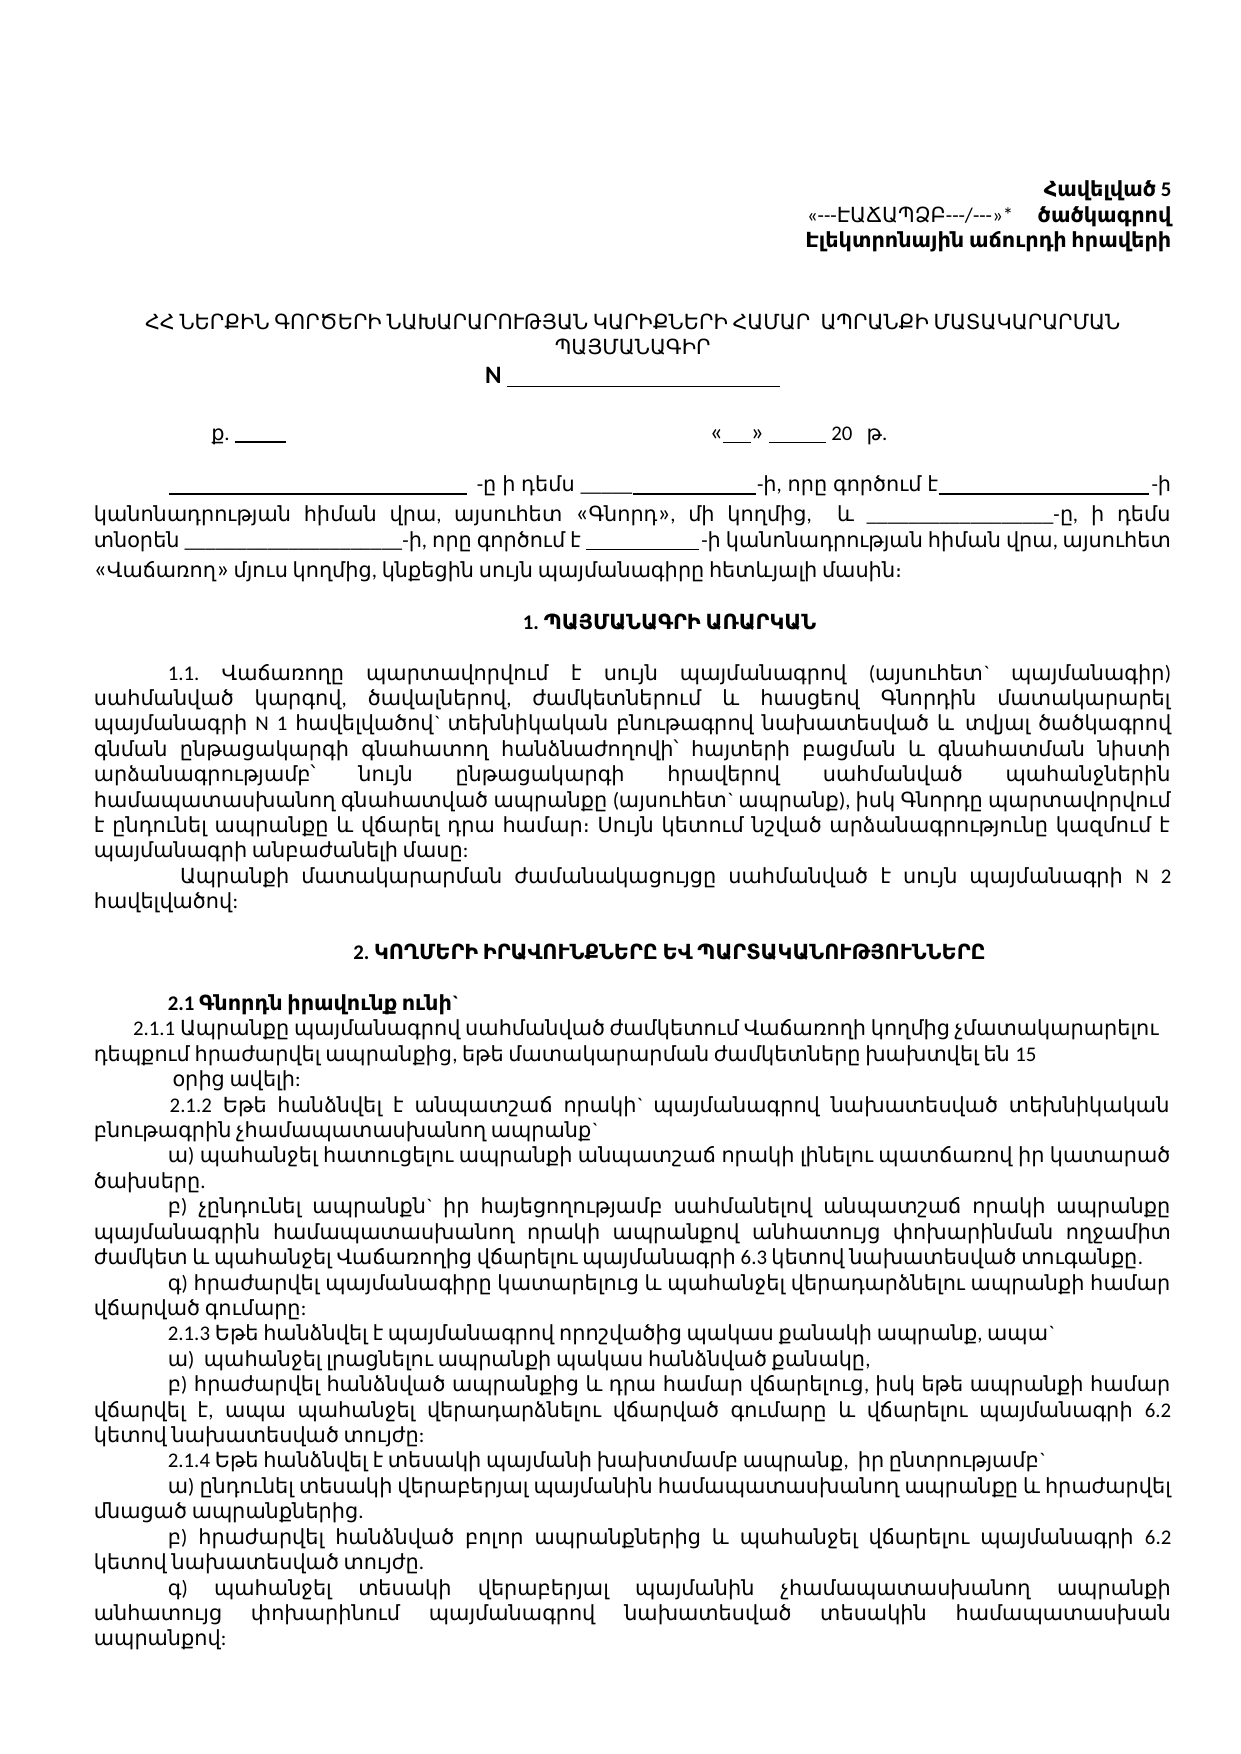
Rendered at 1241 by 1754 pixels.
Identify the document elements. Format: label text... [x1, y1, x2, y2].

text 2.1.4 Եթե հանձնվել է տեսակի պայմանի խախտմամբ ապրանք, իր ընտրությամբ` [94, 1448, 1171, 1473]
text -ը ի դեմս _____ -ի, որը գործում է -ի կանոնադրության հիման վրա, այսուհետ «Գնորդ», մի կողմից, և __________________-ը, ի դեմս տնօրեն _____________________-ի, որը գործում է -ի կանոնադրության հիման վրա, այսուհետ «Վաճառող» մյուս կողմից, կնքեցին սույն պայմանագիրը հետևյալի մասին։ [94, 472, 1171, 583]
text 1.1. Վաճառողը պարտավորվում է սույն պայմանագրով (այսուհետ` պայմանագիր) սահմանված կարգով, ծավալներով, ժամկետներում և հասցեով Գնորդին մատակարարել պայմանագրի N 1 հավելվածով` տեխնիկական բնութագրով նախատեսված և տվյալ ծածկագրով գնման ընթացակարգի գնահատող հանձնաժողովի՝ հայտերի բացման և գնահատման նիստի արձանագրությամբ՝ նույն ընթացակարգի հրավերով սահմանված պահանջներին համապատասխանող գնահատված ապրանքը (այսուհետ` ապրանք), իսկ Գնորդը պարտավորվում է ընդունել ապրանքը և վճարել դրա համար։ Սույն կետում նշված արձանագրությունը կազմում է պայմանագրի անբաժանելի մասը: [94, 660, 1171, 863]
text բ) հրաժարվել հանձնված բոլոր ապրանքներից և պահանջել վճարելու պայմանագրի 6.2 կետով նախատեսված տույժը. [94, 1524, 1171, 1575]
text ՀՀ ՆԵՐՔԻՆ ԳՈՐԾԵՐԻ ՆԱԽԱՐԱՐՈՒԹՅԱՆ ԿԱՐԻՔՆԵՐԻ ՀԱՄԱՐ ԱՊՐԱՆՔԻ ՄԱՏԱԿԱՐԱՐՄԱՆ [79, 309, 1171, 334]
text գ) հրաժարվել պայմանագիրը կատարելուց և պահանջել վերադարձնելու ապրանքի համար վճարված գումարը: [94, 1270, 1171, 1321]
text «---ԷԱՃԱՊՁԲ---/---»* ծածկագրով [94, 202, 1171, 227]
text Ապրանքի մատակարարման ժամանակացույցը սահմանված է սույն պայմանագրի N 2 հավելվածով: [94, 863, 1171, 914]
text ա) պահանջել հատուցելու ապրանքի անպատշաճ որակի լինելու պատճառով իր կատարած ծախսերը. [94, 1143, 1171, 1193]
text 2.1.2 Եթե հանձնվել է անպատշաճ որակի` պայմանագրով նախատեսված տեխնիկական բնութագրին չհամապատասխանող ապրանք` [94, 1092, 1171, 1143]
text 2. ԿՈՂՄԵՐԻ ԻՐԱՎՈՒՆՔՆԵՐԸ ԵՎ ՊԱՐՏԱԿԱՆՈՒԹՅՈՒՆՆԵՐԸ [94, 939, 1171, 965]
text 1. ՊԱՅՄԱՆԱԳՐԻ ԱՌԱՐԿԱՆ [94, 609, 1171, 634]
text 2.1.3 Եթե հանձնվել է պայմանագրով որոշվածից պակաս քանակի ապրանք, ապա` [94, 1321, 1171, 1346]
text Հավելված 5 [94, 177, 1171, 202]
text ա) ընդունել տեսակի վերաբերյալ պայմանին համապատասխանող ապրանքը և հրաժարվել մնացած ապրանքներից. [94, 1473, 1171, 1524]
text բ) հրաժարվել հանձնված ապրանքից և դրա համար վճարելուց, իսկ եթե ապրանքի համար վճարվել է, ապա պահանջել վերադարձնելու վճարված գումարը և վճարելու պայմանագրի 6.2 կետով նախատեսված տույժը: [94, 1371, 1171, 1448]
text ք. « » 20 թ. [94, 416, 1171, 446]
text N [79, 360, 1171, 390]
text ա) պահանջել լրացնելու ապրանքի պակաս հանձնված քանակը, [94, 1346, 1171, 1371]
text օրից ավելի: [94, 1066, 1171, 1092]
text գ) պահանջել տեսակի վերաբերյալ պայմանին չհամապատասխանող ապրանքի անհատույց փոխարինում պայմանագրով նախատեսված տեսակին համապատասխան ապրանքով: [94, 1575, 1171, 1651]
text 2.1.1 Ապրանքը պայմանագրով սահմանված ժամկետում Վաճառողի կողմից չմատակարարելու դեպքում հրաժարվել ապրանքից, եթե մատակարարման ժամկետները խախտվել են 15 [94, 1016, 1171, 1066]
text ՊԱՅՄԱՆԱԳԻՐ [79, 334, 1171, 360]
text 2.1 Գնորդն իրավունք ունի` [94, 990, 1171, 1016]
text բ) չընդունել ապրանքն` իր հայեցողությամբ սահմանելով անպատշաճ որակի ապրանքը պայմանագրին համապատասխանող որակի ապրանքով անհատույց փոխարինման ողջամիտ ժամկետ և պահանջել Վաճառողից վճարելու պայմանագրի 6.3 կետով նախատեսված տուգանքը. [94, 1193, 1171, 1270]
text Էլեկտրոնային աճուրդի հրավերի [94, 227, 1171, 253]
